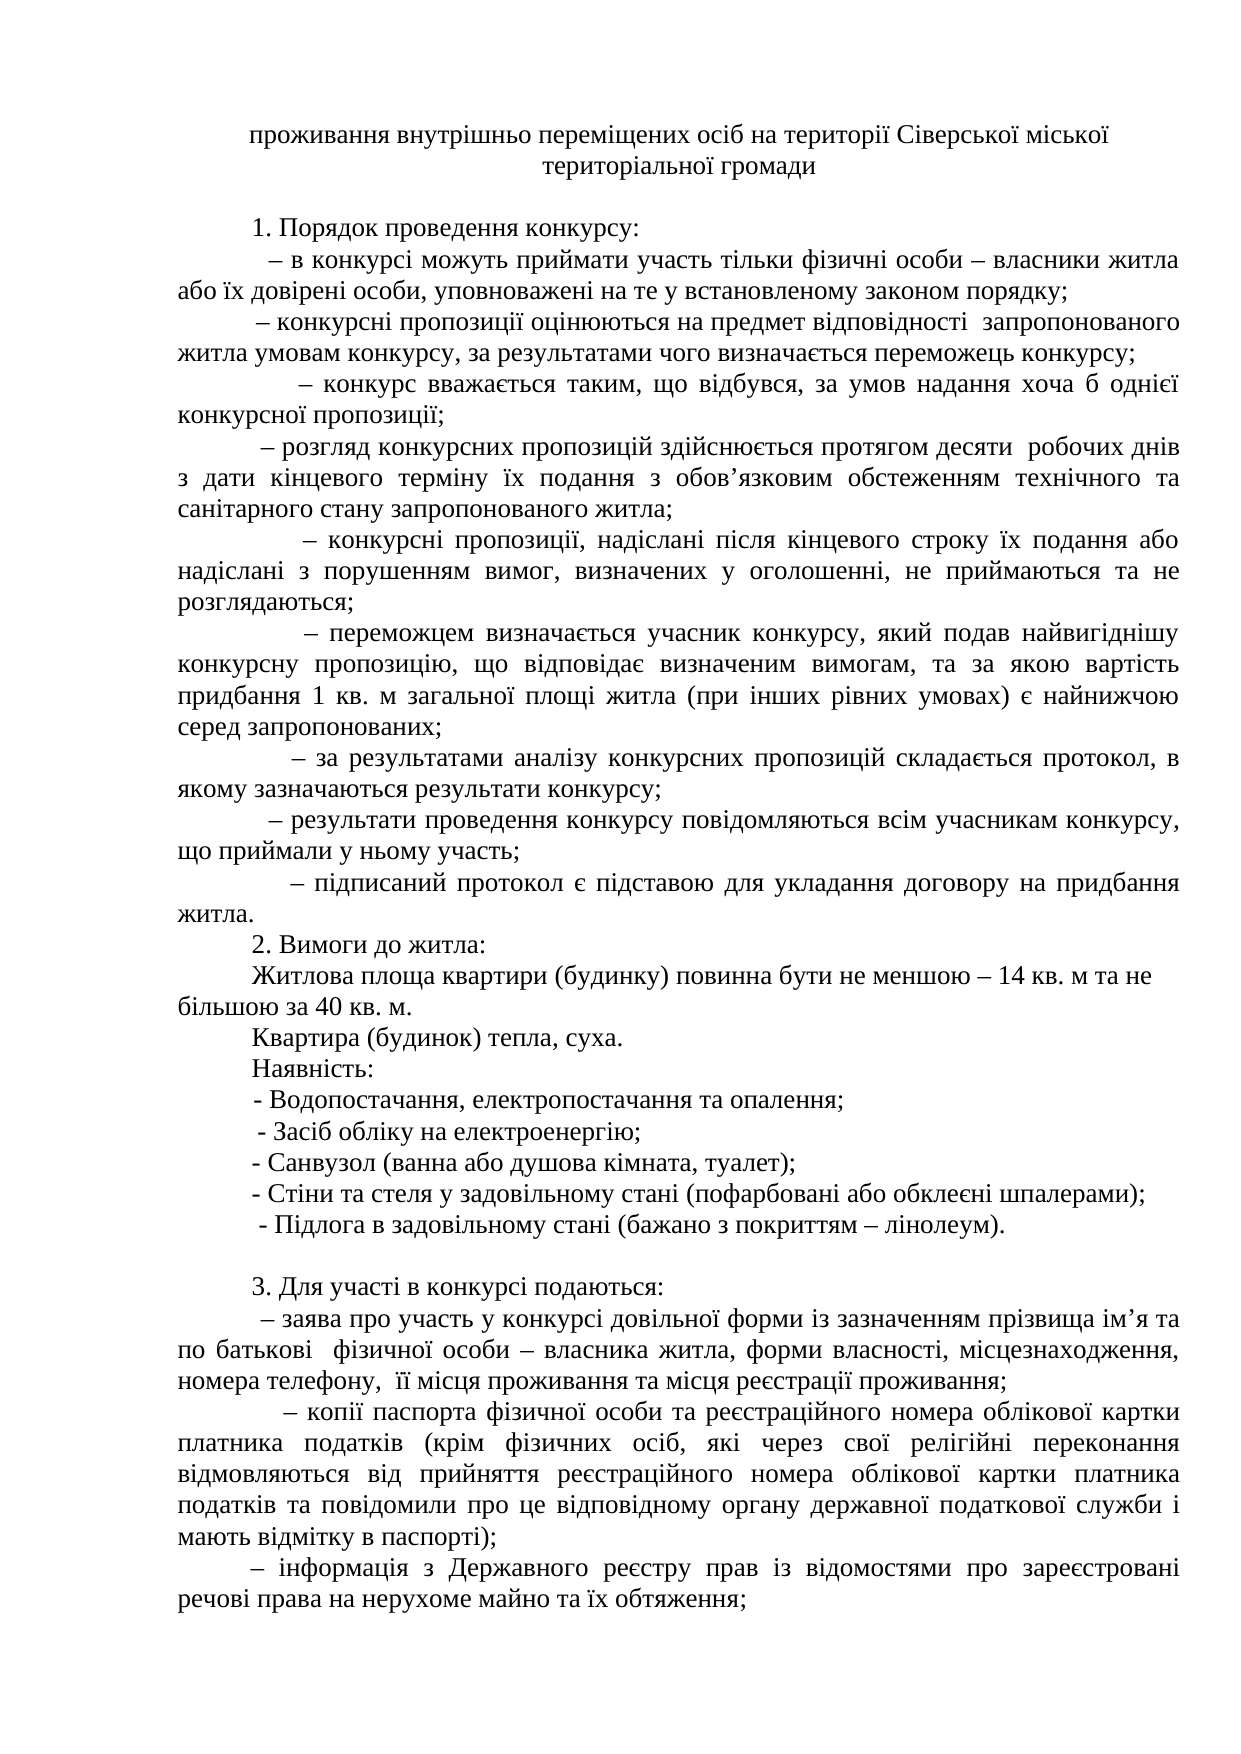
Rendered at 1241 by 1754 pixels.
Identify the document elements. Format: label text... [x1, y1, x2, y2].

text – заява про участь у конкурсі довільної форми із зазначенням прізвища ім’я та по батькові фізичної особи – власника житла, форми власності, місцезнаходження, номера телефону, її місця проживання та місця реєстрації проживання; [177, 1302, 1181, 1395]
text – конкурсні пропозиції оцінюються на предмет відповідності запропонованого житла умовам конкурсу, за результатами чого визначається переможець конкурсу; [177, 305, 1181, 367]
text – інформація з Державного реєстру прав із відомостями про зареєстровані речові права на нерухоме майно та їх обтяження; [177, 1551, 1181, 1613]
text - Санвузол (ванна або душова кімната, туалет); [177, 1146, 1181, 1177]
text – копії паспорта фізичної особи та реєстраційного номера облікової картки платника податків (крім фізичних осіб, які через свої релігійні переконання відмовляються від прийняття реєстраційного номера облікової картки платника податків та повідомили про це відповідному органу державної податкової служби і мають відмітку в паспорті); [177, 1395, 1181, 1551]
text 3. Для участі в конкурсі подаються: [177, 1271, 1181, 1302]
text – розгляд конкурсних пропозицій здійснюється протягом десяти робочих днів з дати кінцевого терміну їх подання з обов’язковим обстеженням технічного та санітарного стану запропонованого житла; [177, 429, 1181, 523]
text Квартира (будинок) тепла, суха. [177, 1021, 1181, 1052]
text - Засіб обліку на електроенергію; [177, 1115, 1181, 1146]
text проживання внутрішньо переміщених осіб на території Сіверської міської територіальної громади [177, 118, 1181, 180]
text – конкурс вважається таким, що відбувся, за умов надання хоча б однієї конкурсної пропозиції; [177, 367, 1181, 429]
text - Стіни та стеля у задовільному стані (пофарбовані або обклеєні шпалерами); [177, 1177, 1181, 1208]
text 1. Порядок проведення конкурсу: [177, 212, 1181, 243]
text - Водопостачання, електропостачання та опалення; [177, 1084, 1181, 1115]
text – конкурсні пропозиції, надіслані після кінцевого строку їх подання або надіслані з порушенням вимог, визначених у оголошенні, не приймаються та не розглядаються; [177, 523, 1181, 616]
text – за результатами аналізу конкурсних пропозицій складається протокол, в якому зазначаються результати конкурсу; [177, 741, 1181, 803]
text 2. Вимоги до житла: [177, 928, 1181, 959]
text – переможцем визначається учасник конкурсу, який подав найвигіднішу конкурсну пропозицію, що відповідає визначеним вимогам, та за якою вартість придбання 1 кв. м загальної площі житла (при інших рівних умовах) є найнижчою серед запропонованих; [177, 616, 1181, 741]
text Житлова площа квартири (будинку) повинна бути не меншою – 14 кв. м та не більшою за 40 кв. м. [177, 959, 1181, 1021]
text Наявність: [177, 1052, 1181, 1084]
text – підписаний протокол є підставою для укладання договору на придбання житла. [177, 866, 1181, 928]
text - Підлога в задовільному стані (бажано з покриттям – лінолеум). [177, 1208, 1181, 1239]
text – результати проведення конкурсу повідомляються всім учасникам конкурсу, що приймали у ньому участь; [177, 803, 1181, 866]
text – в конкурсі можуть приймати участь тільки фізичні особи – власники житла або їх довірені особи, уповноважені на те у встановленому законом порядку; [177, 243, 1181, 305]
